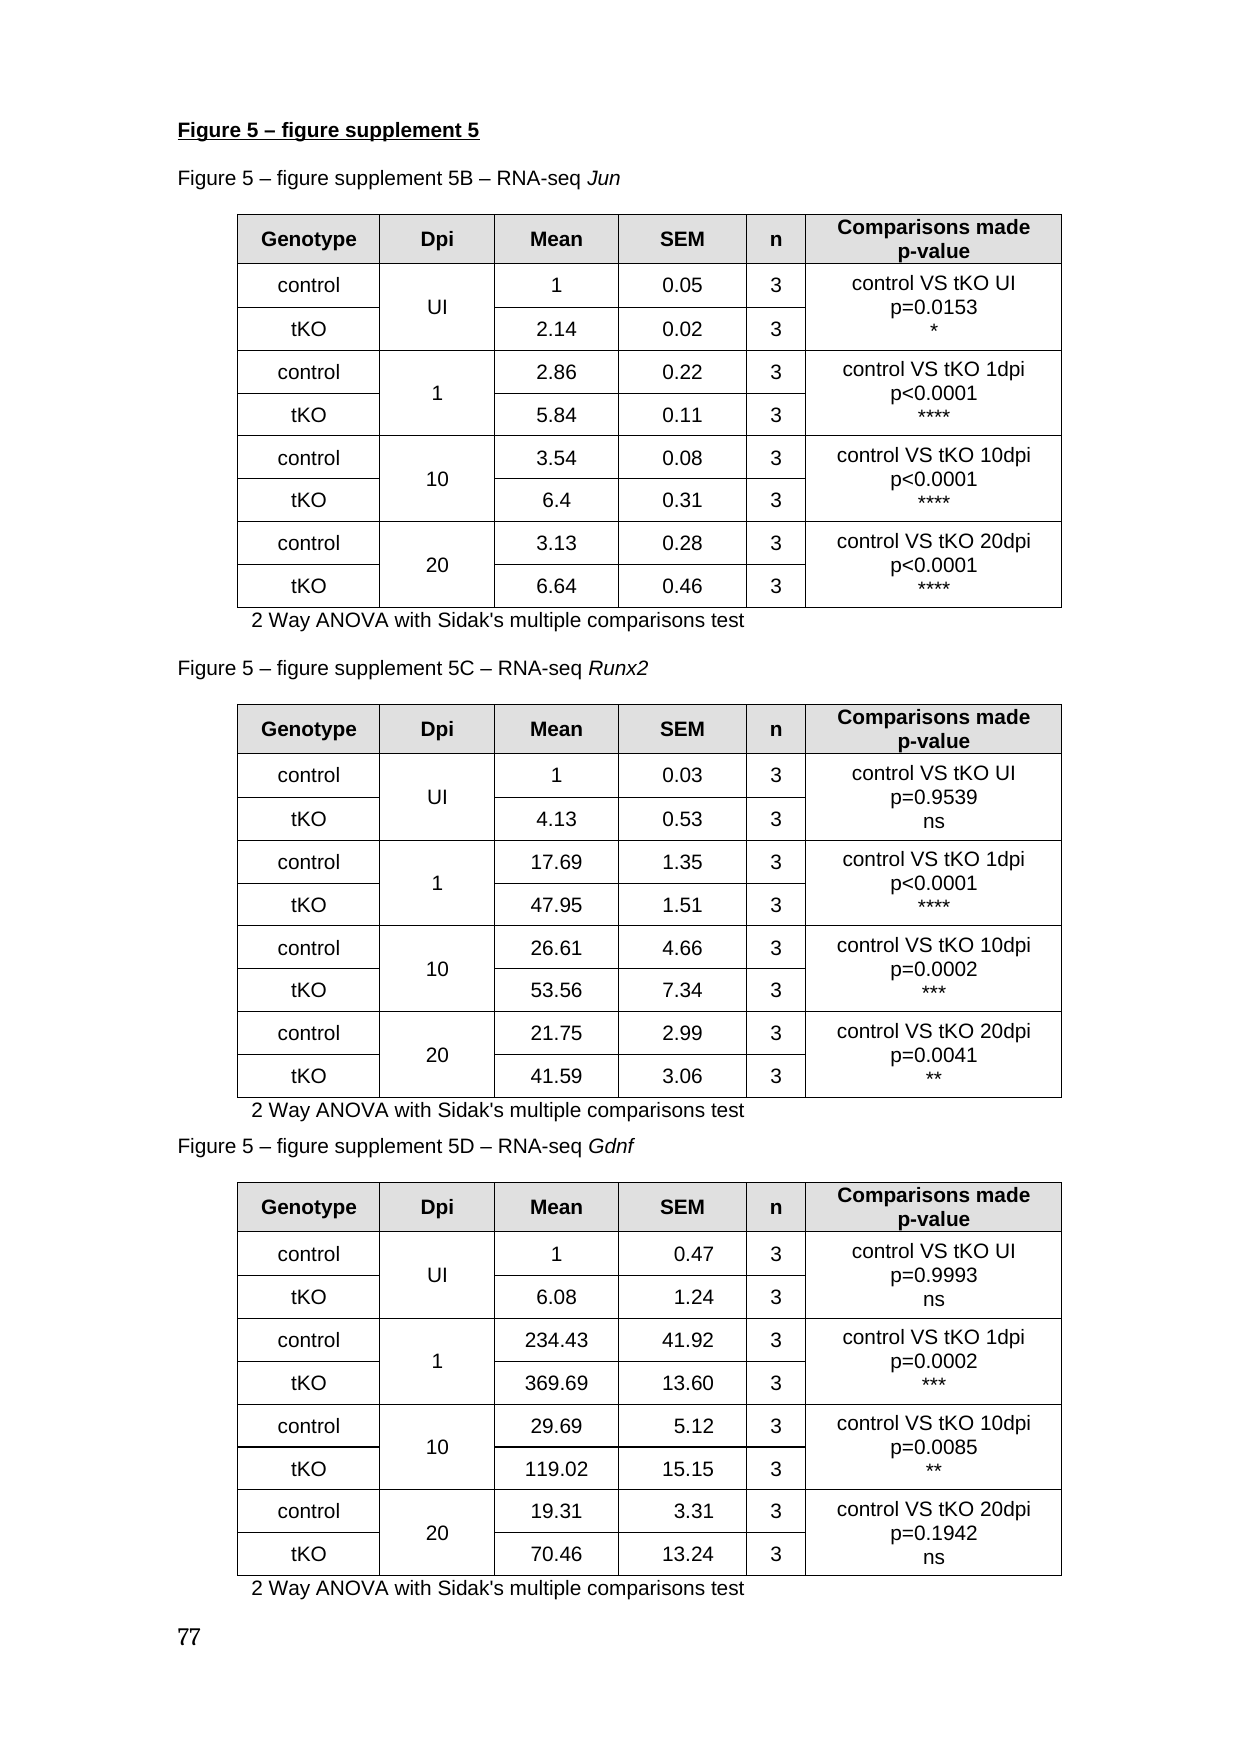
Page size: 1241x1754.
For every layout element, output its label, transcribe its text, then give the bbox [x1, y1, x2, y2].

text 2 Way ANOVA with Sidak's multiple comparisons test [177, 1576, 1063, 1600]
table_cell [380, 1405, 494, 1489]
text Figure 5 – figure supplement 5C – RNA-seq Runx2 [177, 656, 1063, 680]
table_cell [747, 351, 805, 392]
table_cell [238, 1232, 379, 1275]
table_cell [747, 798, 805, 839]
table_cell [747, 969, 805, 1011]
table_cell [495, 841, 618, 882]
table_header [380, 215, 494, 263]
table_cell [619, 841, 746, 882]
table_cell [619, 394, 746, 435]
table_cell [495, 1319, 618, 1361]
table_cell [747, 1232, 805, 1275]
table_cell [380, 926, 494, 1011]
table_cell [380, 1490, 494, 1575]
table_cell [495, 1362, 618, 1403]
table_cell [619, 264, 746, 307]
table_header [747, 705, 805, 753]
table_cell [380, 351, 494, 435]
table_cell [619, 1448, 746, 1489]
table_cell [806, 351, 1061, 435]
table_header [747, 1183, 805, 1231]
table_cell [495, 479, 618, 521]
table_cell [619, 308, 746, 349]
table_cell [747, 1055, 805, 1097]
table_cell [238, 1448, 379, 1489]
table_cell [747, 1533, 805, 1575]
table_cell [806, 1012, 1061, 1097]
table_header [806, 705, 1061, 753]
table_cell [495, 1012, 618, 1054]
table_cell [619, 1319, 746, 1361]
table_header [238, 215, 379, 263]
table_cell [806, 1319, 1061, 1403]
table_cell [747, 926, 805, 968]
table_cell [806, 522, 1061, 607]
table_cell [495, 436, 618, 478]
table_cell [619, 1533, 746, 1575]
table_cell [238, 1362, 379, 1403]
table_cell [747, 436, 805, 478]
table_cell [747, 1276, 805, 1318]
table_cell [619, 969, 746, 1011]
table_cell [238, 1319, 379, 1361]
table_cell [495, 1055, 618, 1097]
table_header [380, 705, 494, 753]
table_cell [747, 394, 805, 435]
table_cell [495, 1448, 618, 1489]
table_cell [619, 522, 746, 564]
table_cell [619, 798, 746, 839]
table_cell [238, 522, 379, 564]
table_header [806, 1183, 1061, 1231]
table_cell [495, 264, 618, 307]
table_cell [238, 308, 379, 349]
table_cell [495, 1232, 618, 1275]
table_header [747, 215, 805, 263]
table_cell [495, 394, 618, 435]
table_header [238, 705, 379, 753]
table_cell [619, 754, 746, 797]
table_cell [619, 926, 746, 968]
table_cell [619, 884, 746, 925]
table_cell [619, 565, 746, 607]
text 2 Way ANOVA with Sidak's multiple comparisons test [177, 608, 1063, 632]
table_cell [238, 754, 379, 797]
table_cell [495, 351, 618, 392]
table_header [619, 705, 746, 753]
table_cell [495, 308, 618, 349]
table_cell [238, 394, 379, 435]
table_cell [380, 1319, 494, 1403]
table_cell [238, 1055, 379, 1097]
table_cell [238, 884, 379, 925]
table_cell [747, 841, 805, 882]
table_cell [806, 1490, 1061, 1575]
text 2 Way ANOVA with Sidak's multiple comparisons test [177, 1098, 1063, 1122]
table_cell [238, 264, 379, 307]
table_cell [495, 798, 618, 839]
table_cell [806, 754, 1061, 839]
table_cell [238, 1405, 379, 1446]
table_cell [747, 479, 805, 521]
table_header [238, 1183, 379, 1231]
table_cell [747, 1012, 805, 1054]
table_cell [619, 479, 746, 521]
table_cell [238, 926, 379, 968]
text Figure 5 – figure supplement 5 [177, 118, 1063, 142]
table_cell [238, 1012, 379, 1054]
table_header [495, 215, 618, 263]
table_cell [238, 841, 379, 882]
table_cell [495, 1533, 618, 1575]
text Figure 5 – figure supplement 5B – RNA-seq Jun [177, 166, 1063, 190]
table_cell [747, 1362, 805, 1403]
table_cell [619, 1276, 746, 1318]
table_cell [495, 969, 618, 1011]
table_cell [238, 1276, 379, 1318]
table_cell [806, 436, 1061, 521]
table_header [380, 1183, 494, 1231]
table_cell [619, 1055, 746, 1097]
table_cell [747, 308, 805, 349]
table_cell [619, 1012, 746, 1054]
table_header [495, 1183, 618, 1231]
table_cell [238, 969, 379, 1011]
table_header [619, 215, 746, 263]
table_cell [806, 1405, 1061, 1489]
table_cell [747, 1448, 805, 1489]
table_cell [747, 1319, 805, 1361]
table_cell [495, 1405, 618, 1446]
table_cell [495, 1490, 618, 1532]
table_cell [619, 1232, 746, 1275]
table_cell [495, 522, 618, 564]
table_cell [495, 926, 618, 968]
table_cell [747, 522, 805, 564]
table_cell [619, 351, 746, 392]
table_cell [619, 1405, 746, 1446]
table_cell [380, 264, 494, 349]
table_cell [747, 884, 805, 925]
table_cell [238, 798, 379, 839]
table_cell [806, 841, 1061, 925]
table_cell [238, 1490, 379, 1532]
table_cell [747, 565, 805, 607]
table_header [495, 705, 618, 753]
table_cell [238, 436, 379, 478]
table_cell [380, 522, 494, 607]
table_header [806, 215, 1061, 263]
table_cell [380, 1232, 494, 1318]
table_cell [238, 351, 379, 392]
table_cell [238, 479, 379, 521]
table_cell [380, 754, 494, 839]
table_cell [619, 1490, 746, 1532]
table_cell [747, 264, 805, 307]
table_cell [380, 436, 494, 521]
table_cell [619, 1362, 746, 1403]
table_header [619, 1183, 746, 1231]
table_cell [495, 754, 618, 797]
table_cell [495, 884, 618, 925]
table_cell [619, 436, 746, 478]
text Figure 5 – figure supplement 5D – RNA-seq Gdnf [177, 1134, 1063, 1158]
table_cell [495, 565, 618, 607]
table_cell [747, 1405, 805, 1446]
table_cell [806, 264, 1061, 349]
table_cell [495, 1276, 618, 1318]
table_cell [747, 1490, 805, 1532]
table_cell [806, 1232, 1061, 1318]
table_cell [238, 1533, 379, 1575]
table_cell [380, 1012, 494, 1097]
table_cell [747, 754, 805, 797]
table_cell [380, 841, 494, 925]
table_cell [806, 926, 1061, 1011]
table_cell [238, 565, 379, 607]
